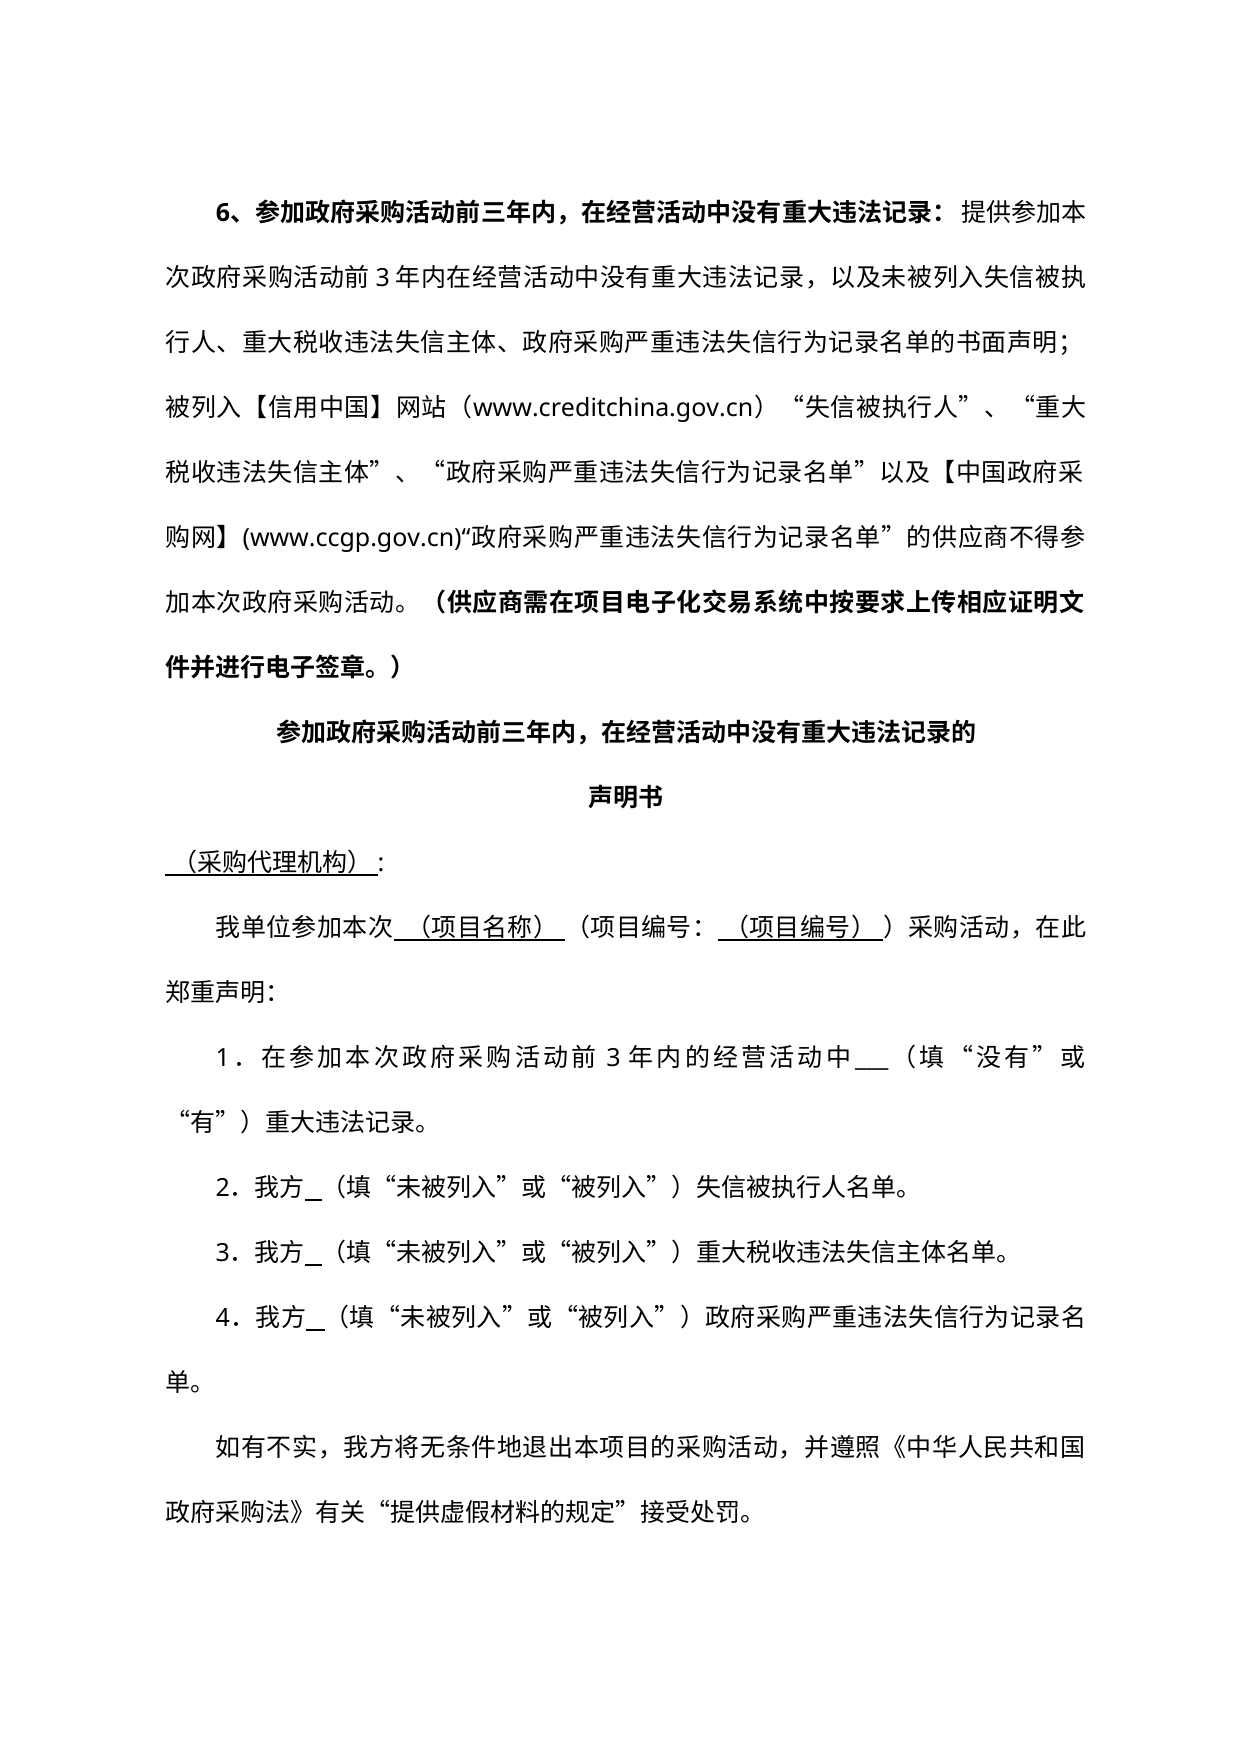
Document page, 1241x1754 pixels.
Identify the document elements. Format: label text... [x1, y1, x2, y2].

text 2．我方 （填“未被列入”或“被列入”）失信被执行人名单。 [165, 1153, 1087, 1218]
text 4．我方 （填“未被列入”或“被列入”）政府采购严重违法失信行为记录名单。 [165, 1283, 1087, 1413]
text 6、参加政府采购活动前三年内，在经营活动中没有重大违法记录：提供参加本次政府采购活动前3年内在经营活动中没有重大违法记录，以及未被列入失信被执行人、重大税收违法失信主体、政府采购严重违法失信行为记录名单的书面声明；被列入【信用中国】网站（www.creditchina.gov.cn）“失信被执行人”、“重大税收违法失信主体”、“政府采购严重违法失信行为记录名单”以及【中国政府采购网】(www.ccgp.gov.cn)“政府采购严重违法失信行为记录名单”的供应商不得参加本次政府采购活动。（供应商需在项目电子化交易系统中按要求上传相应证明文件并进行电子签章。） [165, 178, 1087, 698]
text 声明书 [165, 763, 1087, 828]
text 3．我方 （填“未被列入”或“被列入”）重大税收违法失信主体名单。 [165, 1218, 1087, 1283]
text 1．在参加本次政府采购活动前3年内的经营活动中___（填“没有”或“有”）重大违法记录。 [165, 1023, 1087, 1153]
text （采购代理机构） : [165, 828, 1087, 893]
text 如有不实，我方将无条件地退出本项目的采购活动，并遵照《中华人民共和国政府采购法》有关“提供虚假材料的规定”接受处罚。 [165, 1413, 1087, 1543]
text 我单位参加本次 （项目名称） （项目编号： （项目编号） ）采购活动，在此郑重声明： [165, 893, 1087, 1023]
text 参加政府采购活动前三年内，在经营活动中没有重大违法记录的 [165, 698, 1087, 763]
